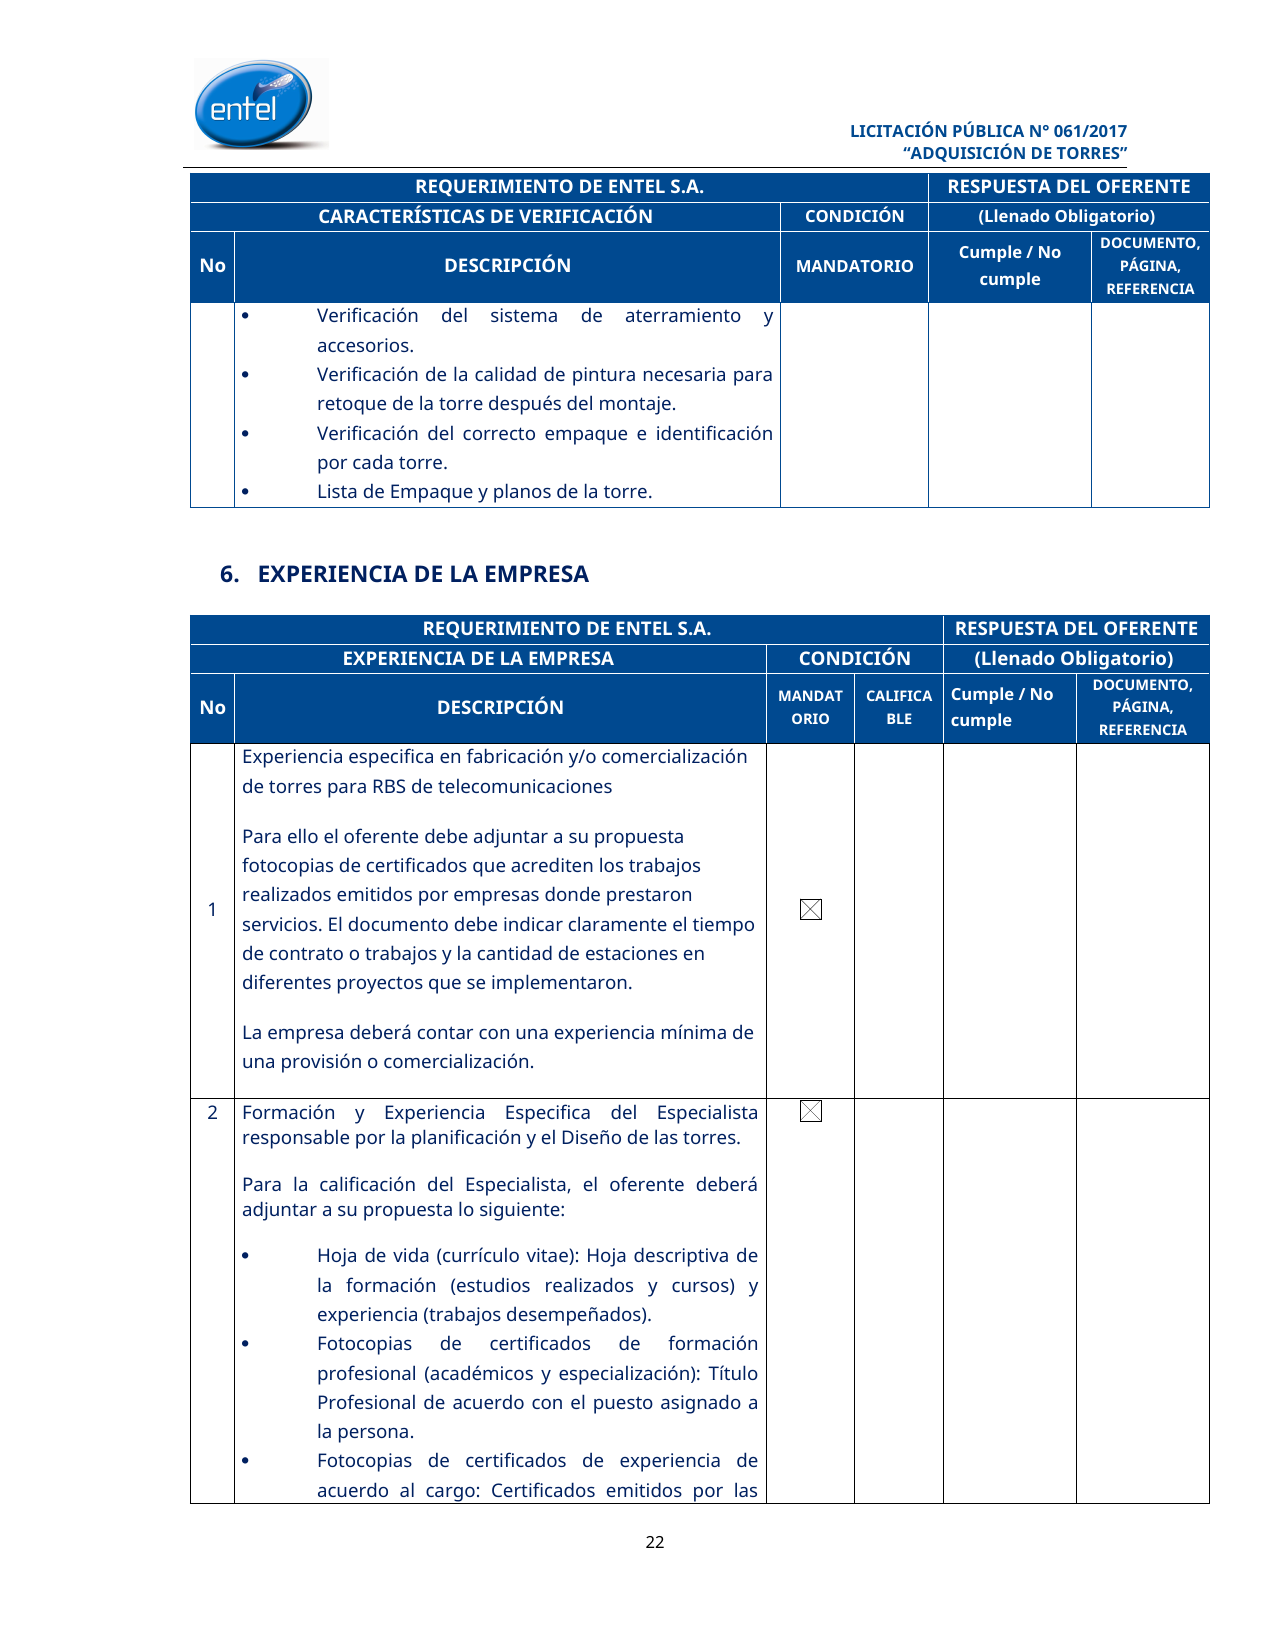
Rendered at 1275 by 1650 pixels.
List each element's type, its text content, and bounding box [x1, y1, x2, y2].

table_cell [855, 744, 943, 1098]
table_cell CALIFICABLE [855, 674, 943, 743]
table_cell [1077, 1099, 1209, 1502]
table_cell Cumple / No cumple [944, 674, 1076, 743]
table_cell Cumple / No cumple [929, 232, 1091, 302]
table_cell MANDATORIO [767, 674, 854, 743]
table_cell 1 [191, 744, 234, 1098]
table_cell CARACTERÍSTICAS DE VERIFICACIÓN [191, 203, 780, 231]
table_header REQUERIMIENTO DE ENTEL S.A. [191, 174, 928, 202]
table_cell DOCUMENTO, PÁGINA, REFERENCIA [1092, 232, 1209, 302]
table_cell CONDICIÓN [767, 645, 943, 673]
table_cell 1 [191, 303, 234, 507]
table_cell No [191, 232, 234, 302]
list EXPERIENCIA DE LA EMPRESA [220, 558, 1127, 589]
table_cell Experiencia especifica en fabricación y/o comercialización de torres para RBS de telecomunicaciones Para ello el oferente debe adjuntar a su propuesta fotocopias de certificados que acrediten los trabajos realizados emitidos por empresas donde prestaron servicios. El documento debe indicar claramente el tiempo de contrato o trabajos y la cantidad de estaciones en diferentes proyectos que se implementaron. La empresa deberá contar con una experiencia mínima de una provisión o comercialización. [235, 744, 766, 1098]
table_cell [1077, 744, 1209, 1098]
table_cell No [191, 674, 234, 743]
table_cell [781, 303, 928, 507]
table_cell EXPERIENCIA DE LA EMPRESA [191, 645, 766, 673]
table_cell [855, 1099, 943, 1502]
table_header RESPUESTA DEL OFERENTE [944, 616, 1209, 644]
table_cell [944, 1099, 1076, 1502]
table_cell CONDICIÓN [781, 203, 928, 231]
table_cell DESCRIPCIÓN [235, 674, 766, 743]
table_cell DOCUMENTO, PÁGINA, REFERENCIA [1077, 674, 1209, 743]
table_cell (Llenado Obligatorio) [929, 203, 1209, 231]
table_cell MANDATORIO [781, 232, 928, 302]
table_cell [767, 744, 854, 1098]
table_cell [929, 303, 1091, 507]
table_cell [767, 1099, 854, 1502]
table_cell (Llenado Obligatorio) [944, 645, 1209, 673]
picture [194, 58, 330, 150]
table_cell [1092, 303, 1209, 507]
table_cell [944, 744, 1076, 1098]
table_cell DESCRIPCIÓN [235, 232, 780, 302]
table_header RESPUESTA DEL OFERENTE [929, 174, 1209, 202]
table_header REQUERIMIENTO DE ENTEL S.A. [191, 616, 943, 644]
table_cell 2 [191, 1099, 234, 1502]
